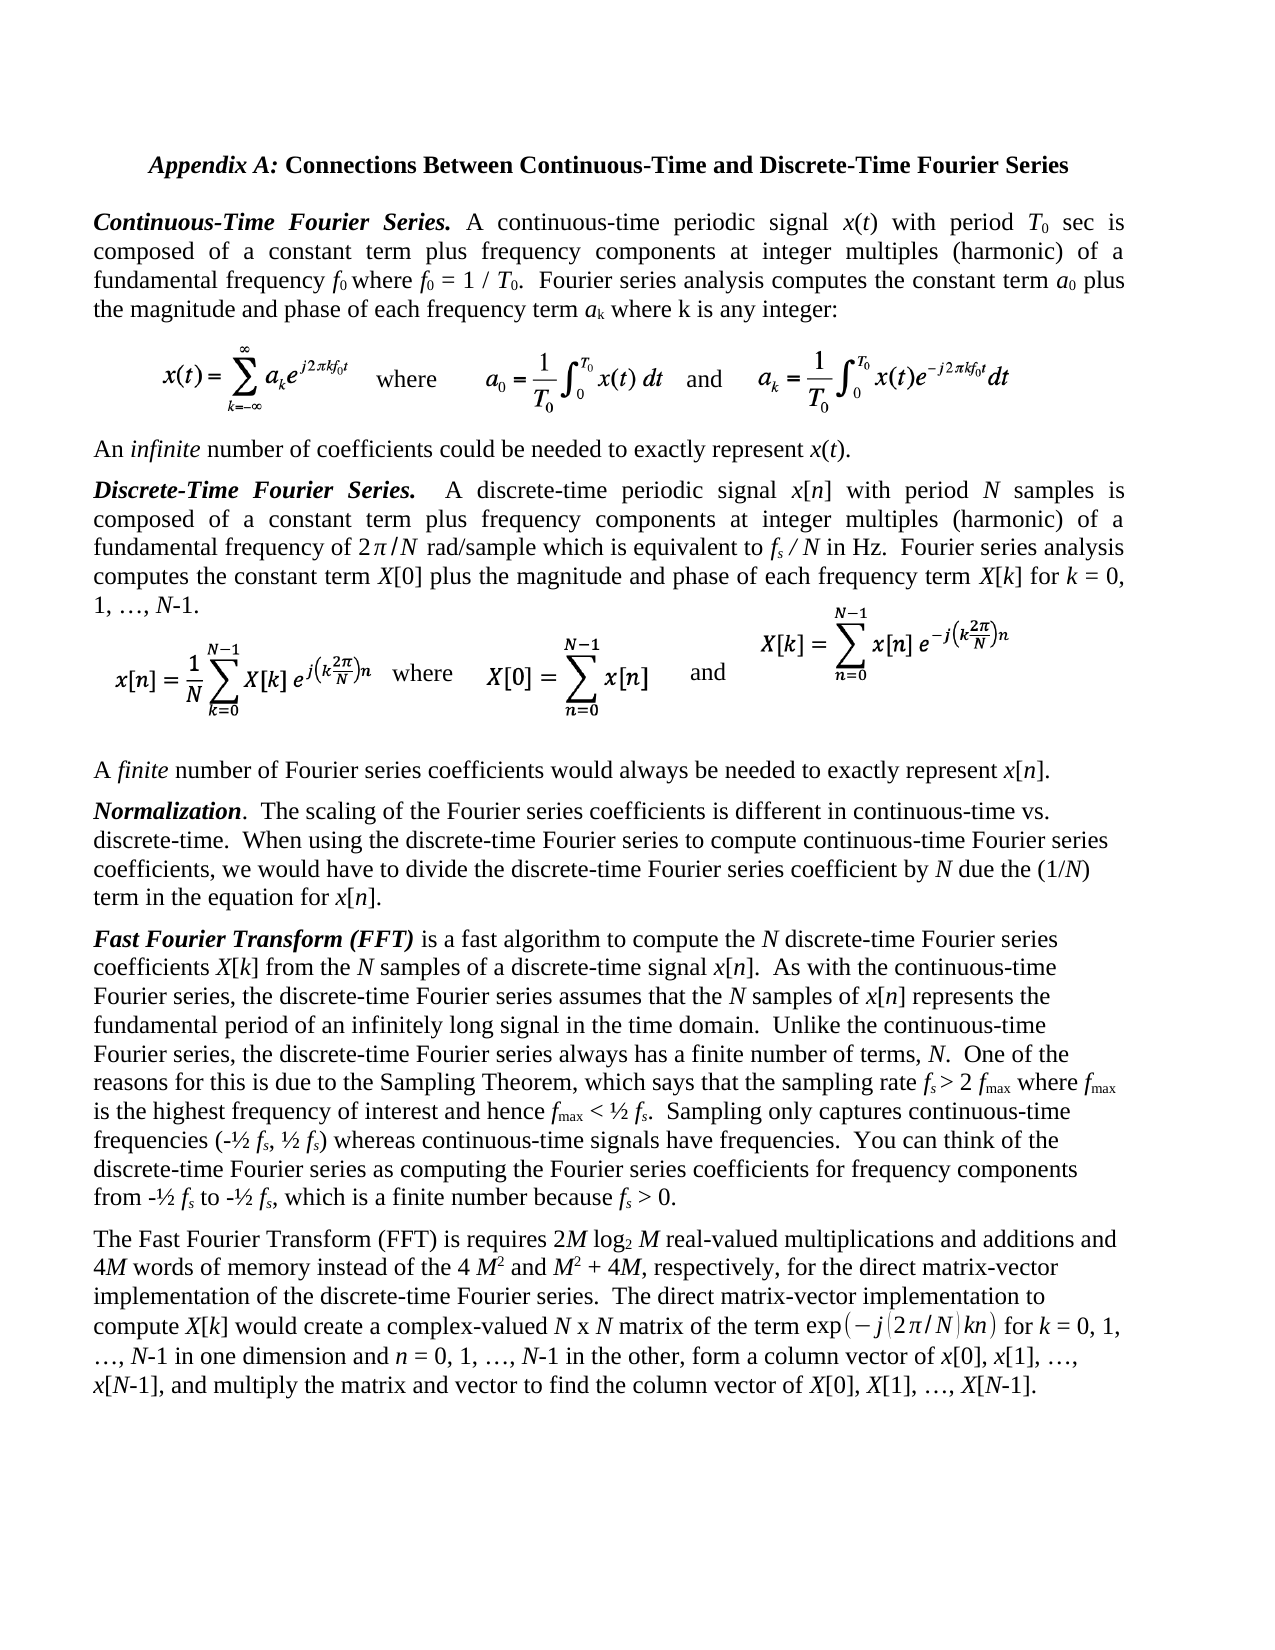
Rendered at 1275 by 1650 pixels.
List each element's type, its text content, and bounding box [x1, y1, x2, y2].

picture [480, 348, 668, 418]
text Normalization. The scaling of the Fourier series coefficients is different in continuous-time vs. discrete-time. When using the discrete-time Fourier series to compute continuous-time Fourier series coefficients, we would have to divide the discrete-time Fourier series coefficient by N due the (1/N) term in the equation for x[n]. [93, 796, 1125, 911]
text where and [668, 364, 1125, 392]
picture [98, 631, 386, 727]
picture [736, 598, 1018, 691]
picture [467, 630, 666, 725]
text Appendix A: Connections Between Continuous-Time and Discrete-Time Fourier Series [93, 150, 1125, 179]
text An infinite number of coefficients could be needed to exactly represent x(t). [93, 434, 1125, 462]
text Discrete-Time Fourier Series. A discrete-time periodic signal x[n] with period N samples is composed of a constant term plus frequency components at integer multiples (harmonic) of a fundamental frequency of rad/sample which is equivalent to fs / N in Hz. Fourier series analysis computes the constant term X[0] plus the magnitude and phase of each frequency term X[k] for k = 0, 1, …, N-1. [93, 475, 1125, 619]
text Continuous-Time Fourier Series. A continuous-time periodic signal x(t) with period T0 sec is composed of a constant term plus frequency components at integer multiples (harmonic) of a fundamental frequency f0 where f0 = 1 / T0. Fourier series analysis computes the constant term a0 plus the magnitude and phase of each frequency term ak where k is any integer: [93, 207, 1125, 322]
text Fast Fourier Transform (FFT) is a fast algorithm to compute the N discrete-time Fourier series coefficients X[k] from the N samples of a discrete-time signal x[n]. As with the continuous-time Fourier series, the discrete-time Fourier series assumes that the N samples of x[n] represents the fundamental period of an infinitely long signal in the time domain. Unlike the continuous-time Fourier series, the discrete-time Fourier series always has a finite number of terms, N. One of the reasons for this is due to the Sampling Theorem, which says that the sampling rate fs > 2 fmax where fmax is the highest frequency of interest and hence fmax < ½ fs. Sampling only captures continuous-time frequencies (-½ fs, ½ fs) whereas continuous-time signals have frequencies. You can think of the discrete-time Fourier series as computing the Fourier series coefficients for frequency components from -½ fs to -½ fs, which is a finite number because fs > 0. [93, 924, 1125, 1211]
text The Fast Fourier Transform (FFT) is requires 2M log2 M real-valued multiplications and additions and 4M words of memory instead of the 4 M2 and M2 + 4M, respectively, for the direct matrix-vector implementation of the discrete-time Fourier series. The direct matrix-vector implementation to compute X[k] would create a complex-valued N x N matrix of the term for k = 0, 1, …, N-1 in one dimension and n = 0, 1, …, N-1 in the other, form a column vector of x[0], x[1], …, x[N-1], and multiply the matrix and vector to find the column vector of X[0], X[1], …, X[N-1]. [93, 1224, 1125, 1398]
text A finite number of Fourier series coefficients would always be needed to exactly represent x[n]. [93, 755, 1125, 784]
text where and [93, 364, 480, 392]
